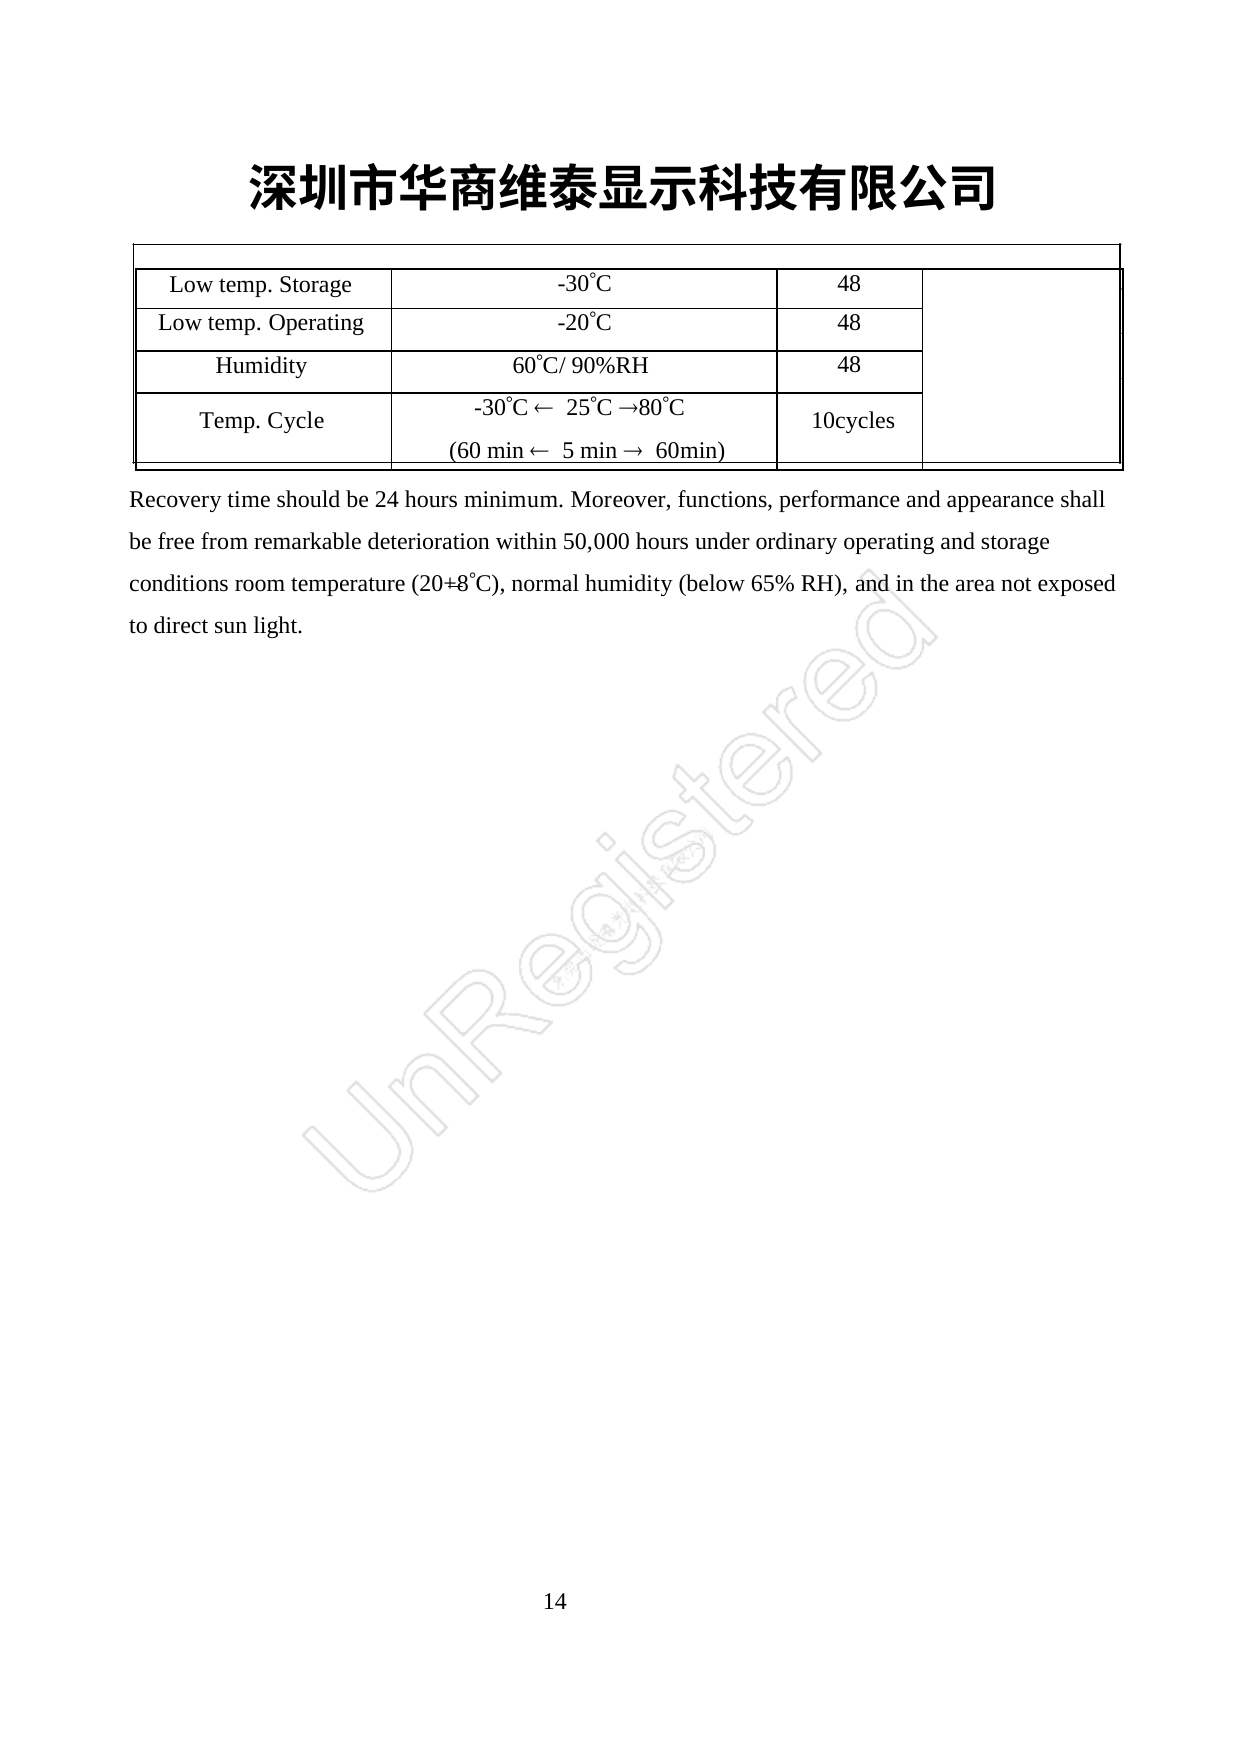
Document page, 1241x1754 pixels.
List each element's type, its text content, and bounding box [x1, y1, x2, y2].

table_cell -30C 25C 80C (60 min 5 min 60min) [392, 394, 776, 469]
table_cell 60C/ 90%RH [392, 352, 776, 392]
table_cell Low temp. Operating [137, 309, 391, 350]
table_cell Humidity [137, 352, 391, 392]
picture [278, 639, 967, 1234]
table_header Low temp. Storage [137, 270, 391, 308]
table_cell Temp. Cycle [137, 394, 391, 469]
text 深圳市华商维泰显示科技有限公司 [129, 149, 1117, 221]
table_cell 48 [778, 352, 922, 392]
text Recovery time should be 24 hours minimum. Moreover, functions, performance and appearance shall be free from remarkable deterioration within 50,000 hours under ordinary operating and storage conditions room temperature (20+8C), normal humidity (below 65% RH), and in the area not exposed to direct sun light. [129, 485, 1117, 639]
table_header 48 [778, 270, 922, 308]
table_cell 10cycles [778, 394, 922, 469]
table_header [923, 270, 1122, 469]
table_cell -20C [392, 309, 776, 350]
table_header -30C [392, 270, 776, 308]
table_cell 48 [778, 309, 922, 350]
